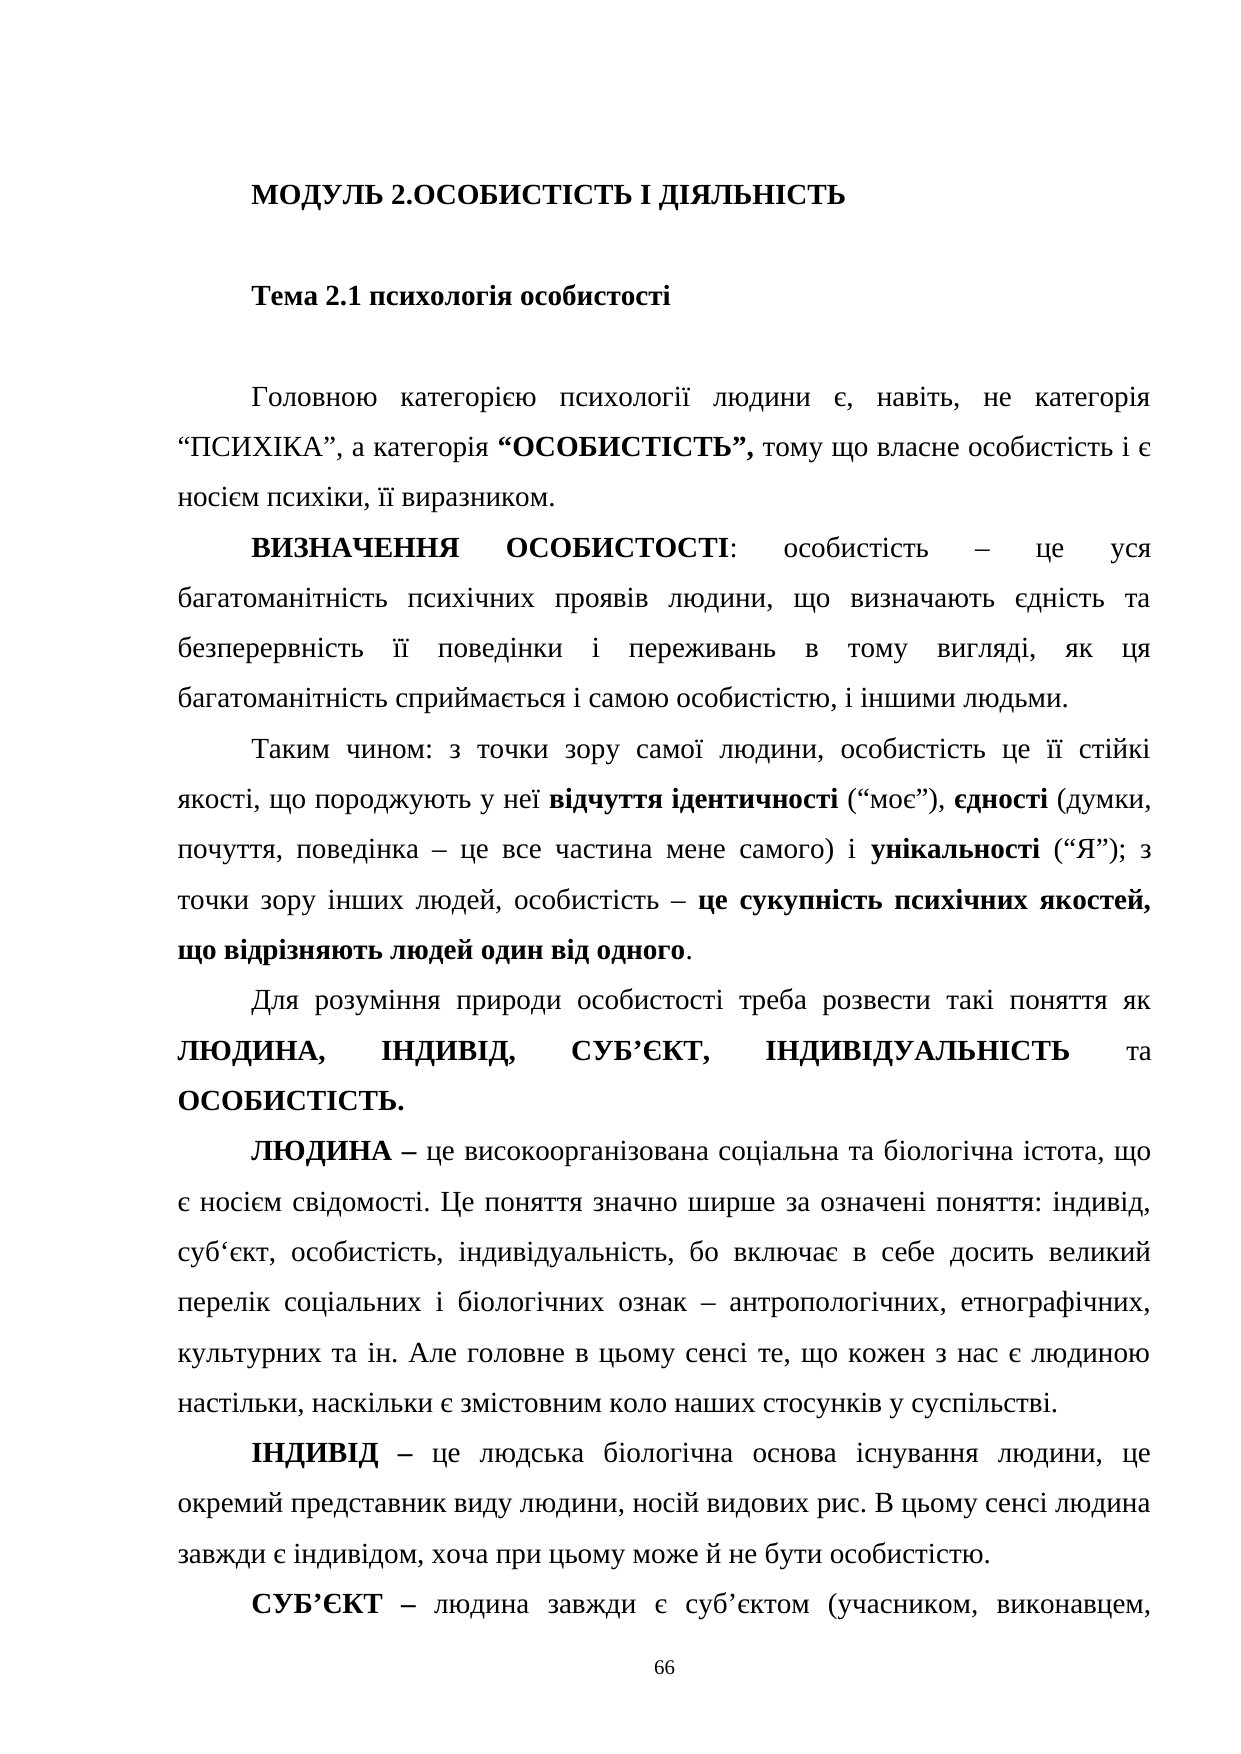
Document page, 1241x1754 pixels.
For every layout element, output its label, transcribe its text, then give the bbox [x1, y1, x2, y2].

text Для розуміння природи особистості треба розвести такі поняття як ЛЮДИНА, ІНДИВІД, СУБ’ЄКТ, ІНДИВІДУАЛЬНІСТЬ та ОСОБИСТІСТЬ. [177, 982, 1152, 1117]
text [177, 1586, 1152, 1620]
text ЛЮДИНА – це високоорганізована соціальна та біологічна істота, що є носієм свідомості. Це поняття значно ширше за означені поняття: індивід, суб‘єкт, особистість, індивідуальність, бо включає в себе досить великий перелік соціальних і біологічних ознак – антропологічних, етнографічних, культурних та ін. Але головне в цьому сенсі те, що кожен з нас є людиною настільки, наскільки є змістовним коло наших стосунків у суспільстві. [177, 1133, 1152, 1418]
text ІНДИВІД – це людська біологічна основа існування людини, це окремий представник виду людини, носій видових рис. В цьому сенсі людина завжди є індивідом, хоча при цьому може й не бути особистістю. [177, 1435, 1152, 1569]
text МОДУЛЬ 2.ОСОБИСТІСТЬ І ДІЯЛЬНІСТЬ [177, 177, 1152, 211]
text Головною категорією психології людини є, навіть, не категорія “ПСИХІКА”, а категорія “ОСОБИСТІСТЬ”, тому що власне особистість і є носієм психіки, її виразником. [177, 379, 1152, 513]
text Тема 2.1 психологія особистості [177, 278, 1152, 312]
text ВИЗНАЧЕННЯ ОСОБИСТОСТІ: особистість – це уся багатоманітність психічних проявів людини, що визначають єдність та безперервність її поведінки і переживань в тому вигляді, як ця багатоманітність сприймається і самою особистістю, і іншими людьми. [177, 530, 1152, 714]
text Таким чином: з точки зору самої людини, особистість це її стійкі якості, що породжують у неї відчуття ідентичності (“моє”), єдності (думки, почуття, поведінка – це все частина мене самого) і унікальності (“Я”); з точки зору інших людей, особистість – це сукупність психічних якостей, що відрізняють людей один від одного. [177, 731, 1152, 966]
